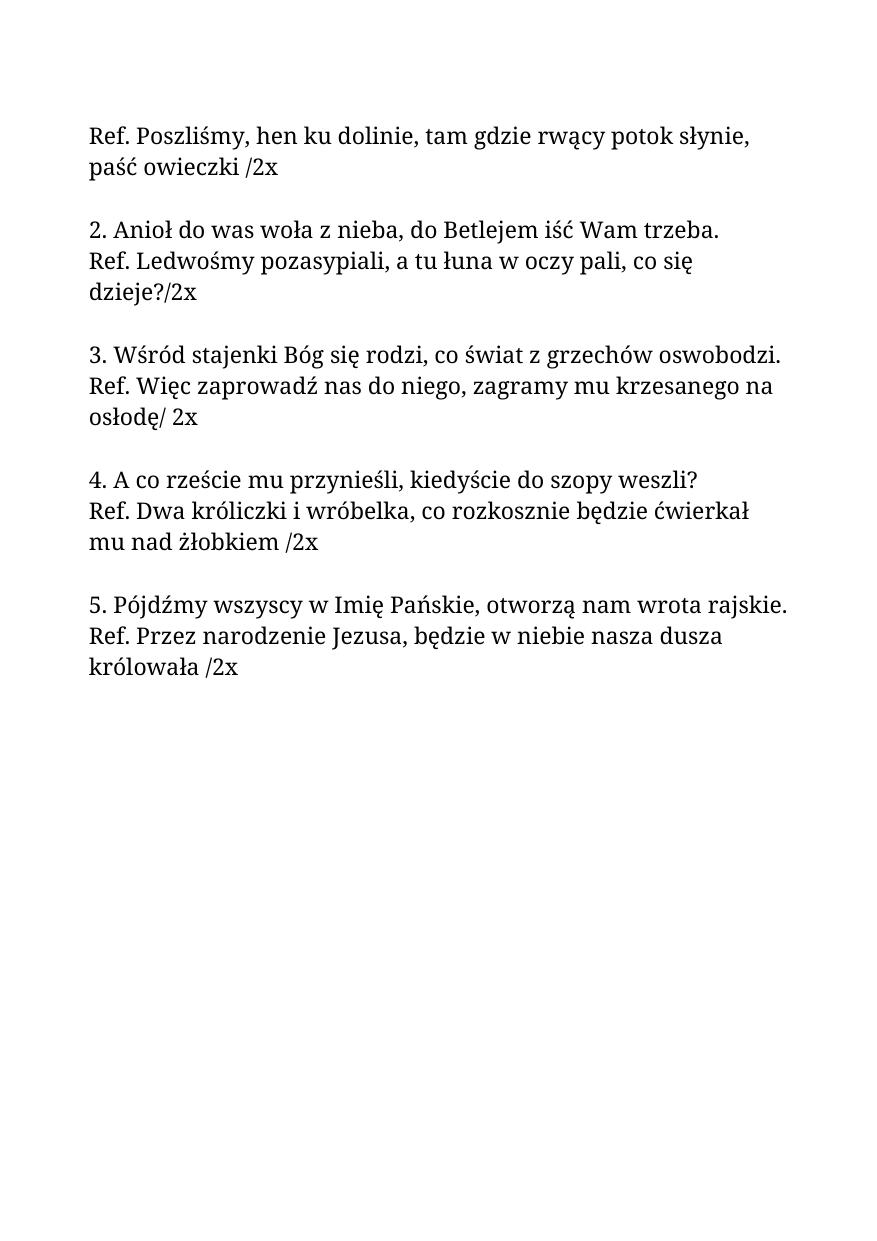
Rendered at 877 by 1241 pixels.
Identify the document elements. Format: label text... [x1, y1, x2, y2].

text Ref. Przez narodzenie Jezusa, będzie w niebie nasza dusza królowała /2x [89, 620, 788, 682]
text Ref. Ledwośmy pozasypiali, a tu łuna w oczy pali, co się dzieje?/2x [89, 245, 788, 307]
text 2. Anioł do was woła z nieba, do Betlejem iść Wam trzeba. [89, 214, 788, 245]
text 5. Pójdźmy wszyscy w Imię Pańskie, otworzą nam wrota rajskie. [89, 589, 788, 620]
text Ref. Więc zaprowadź nas do niego, zagramy mu krzesanego na osłodę/ 2x [89, 370, 788, 432]
text Ref. Dwa króliczki i wróbelka, co rozkosznie będzie ćwierkał mu nad żłobkiem /2x [89, 495, 788, 557]
text Ref. Poszliśmy, hen ku dolinie, tam gdzie rwący potok słynie, [89, 120, 788, 151]
text co rzeście mu przynieśli, kiedyście do szopy weszli? [89, 464, 788, 495]
text 3. Wśród stajenki Bóg się rodzi, co świat z grzechów oswobodzi. [89, 339, 788, 370]
text paść owieczki /2x [89, 151, 788, 182]
